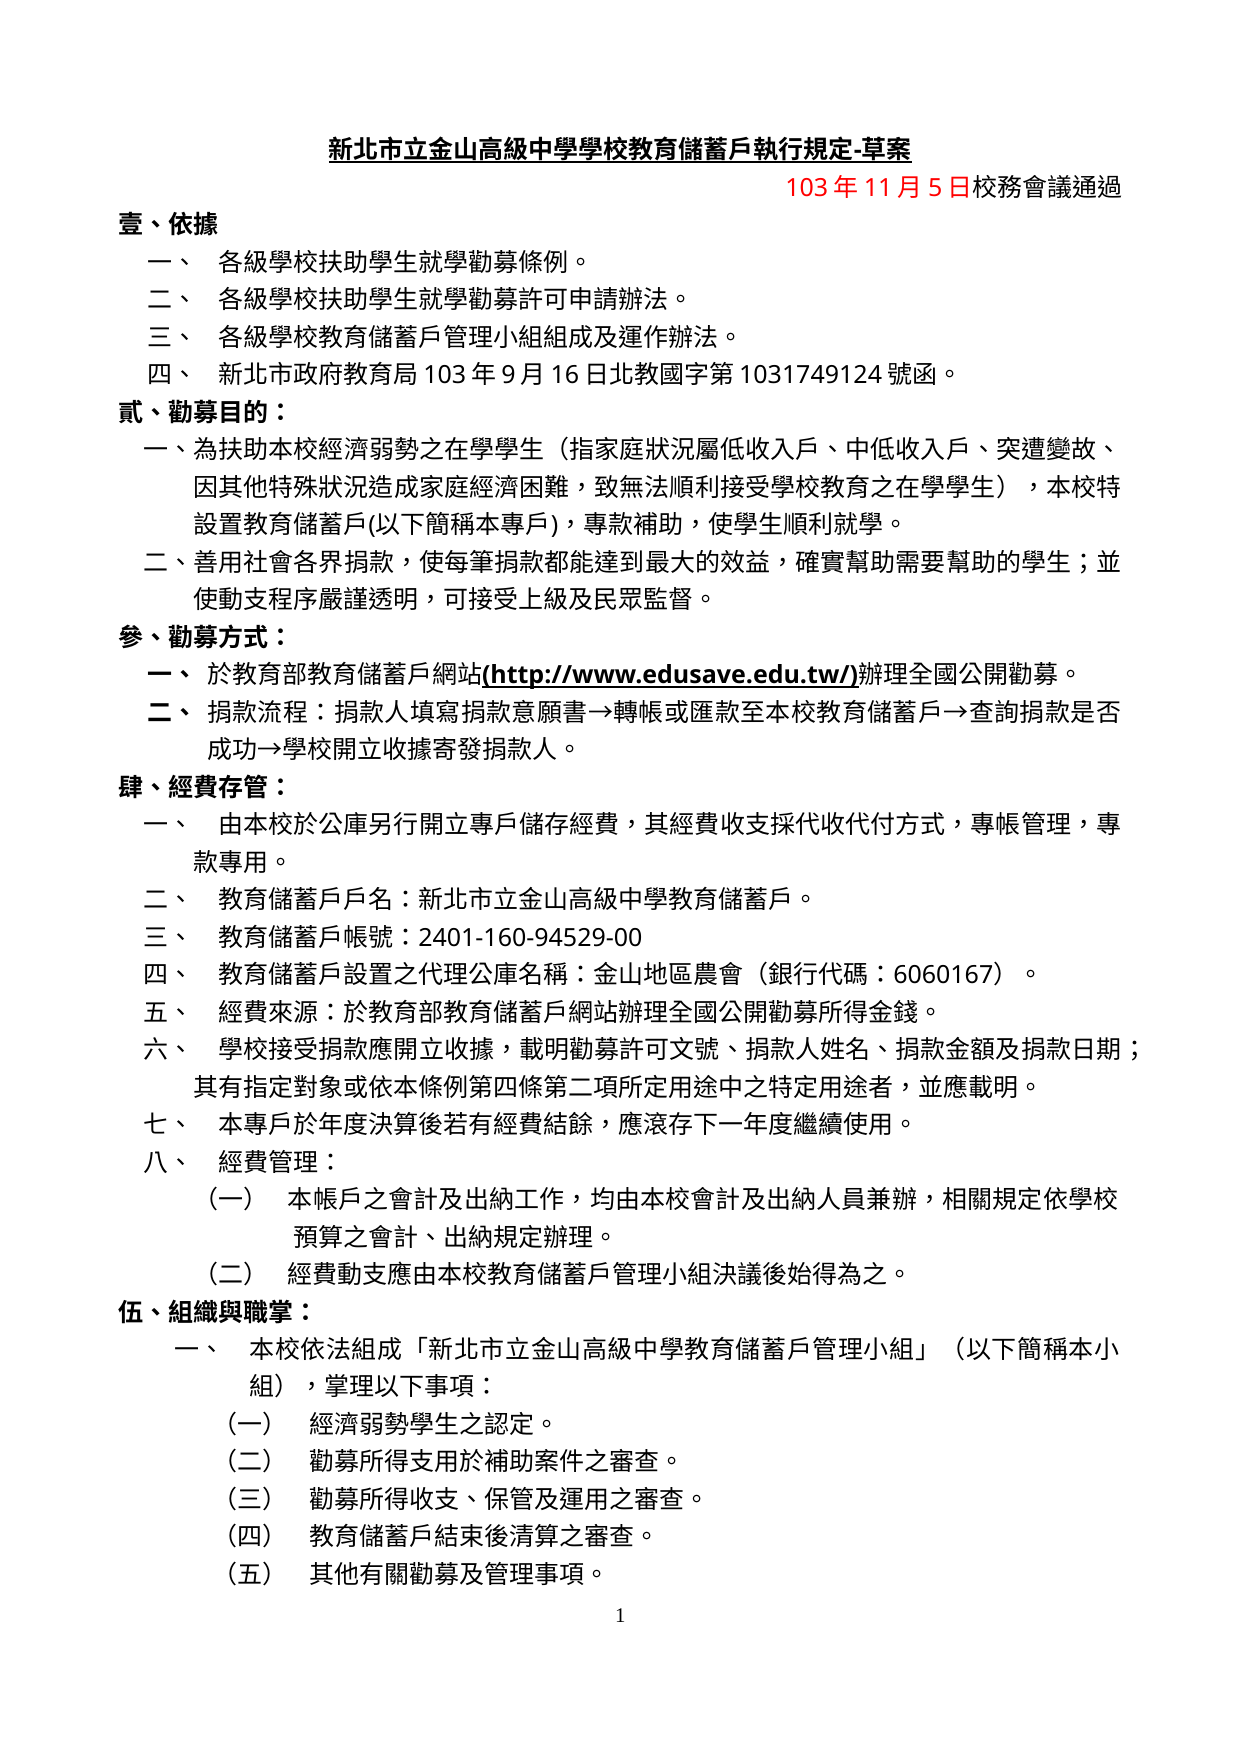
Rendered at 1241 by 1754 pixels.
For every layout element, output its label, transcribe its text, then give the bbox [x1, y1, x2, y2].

list 勸募所得支用於補助案件之審查。 [212, 1442, 1122, 1479]
text 壹、依據 [118, 204, 1122, 242]
list 勸募所得收支、保管及運用之審查。 [212, 1479, 1122, 1517]
list 捐款流程：捐款人填寫捐款意願書→轉帳或匯款至本校教育儲蓄戶→查詢捐款是否成功→學校開立收據寄發捐款人。 [148, 692, 1122, 767]
list 教育儲蓄戶結束後清算之審查。 [212, 1517, 1122, 1554]
list 教育儲蓄戶帳號：2401-160-94529-00 [143, 917, 1122, 954]
list 新北市政府教育局103年9月16日北教國字第1031749124號函。 [148, 354, 1122, 392]
list 經濟弱勢學生之認定。 [212, 1404, 1122, 1442]
list 本帳戶之會計及出納工作，均由本校會計及出納人員兼辦，相關規定依學校預算之會計、出納規定辦理。 [193, 1179, 1122, 1254]
text 肆、經費存管： [118, 767, 1122, 804]
text 參、勸募方式： [118, 617, 1122, 654]
list 學校接受捐款應開立收據，載明勸募許可文號、捐款人姓名、捐款金額及捐款日期；其有指定對象或依本條例第四條第二項所定用途中之特定用途者，並應載明。 [143, 1029, 1122, 1104]
text 新北市立金山高級中學學校教育儲蓄戶執行規定-草案 [118, 129, 1122, 167]
text 二、善用社會各界捐款，使每筆捐款都能達到最大的效益，確實幫助需要幫助的學生；並使動支程序嚴謹透明，可接受上級及民眾監督。 [143, 542, 1122, 617]
list 於教育部教育儲蓄戶網站(http://www.edusave.edu.tw/)辦理全國公開勸募。 [148, 654, 1122, 692]
list 經費動支應由本校教育儲蓄戶管理小組決議後始得為之。 [193, 1254, 1122, 1292]
list 本專戶於年度決算後若有經費結餘，應滾存下一年度繼續使用。 [143, 1104, 1122, 1142]
list 教育儲蓄戶設置之代理公庫名稱：金山地區農會（銀行代碼：6060167）。 [143, 954, 1122, 992]
list 教育儲蓄戶戶名：新北市立金山高級中學教育儲蓄戶。 [143, 879, 1122, 917]
list 各級學校教育儲蓄戶管理小組組成及運作辦法。 [148, 317, 1122, 354]
list 經費管理： [143, 1142, 1122, 1179]
list 由本校於公庫另行開立專戶儲存經費，其經費收支採代收代付方式，專帳管理，專款專用。 [143, 804, 1122, 879]
list 各級學校扶助學生就學勸募條例。 [148, 242, 1122, 279]
text 103年 11月 5日校務會議通過 [118, 167, 1122, 204]
list 本校依法組成「新北市立金山高級中學教育儲蓄戶管理小組」（以下簡稱本小組），掌理以下事項： [174, 1329, 1122, 1404]
text 貳、勸募目的： [118, 392, 1122, 429]
text 一、為扶助本校經濟弱勢之在學學生（指家庭狀況屬低收入戶、中低收入戶、突遭變故、因其他特殊狀況造成家庭經濟困難，致無法順利接受學校教育之在學學生），本校特設置教育儲蓄戶(以下簡稱本專戶)，專款補助，使學生順利就學。 [143, 429, 1122, 542]
text 伍、組織與職掌： [118, 1292, 1122, 1329]
list 經費來源：於教育部教育儲蓄戶網站辦理全國公開勸募所得金錢。 [143, 992, 1122, 1029]
list 其他有關勸募及管理事項。 [212, 1554, 1122, 1592]
list 各級學校扶助學生就學勸募許可申請辦法。 [148, 279, 1122, 317]
